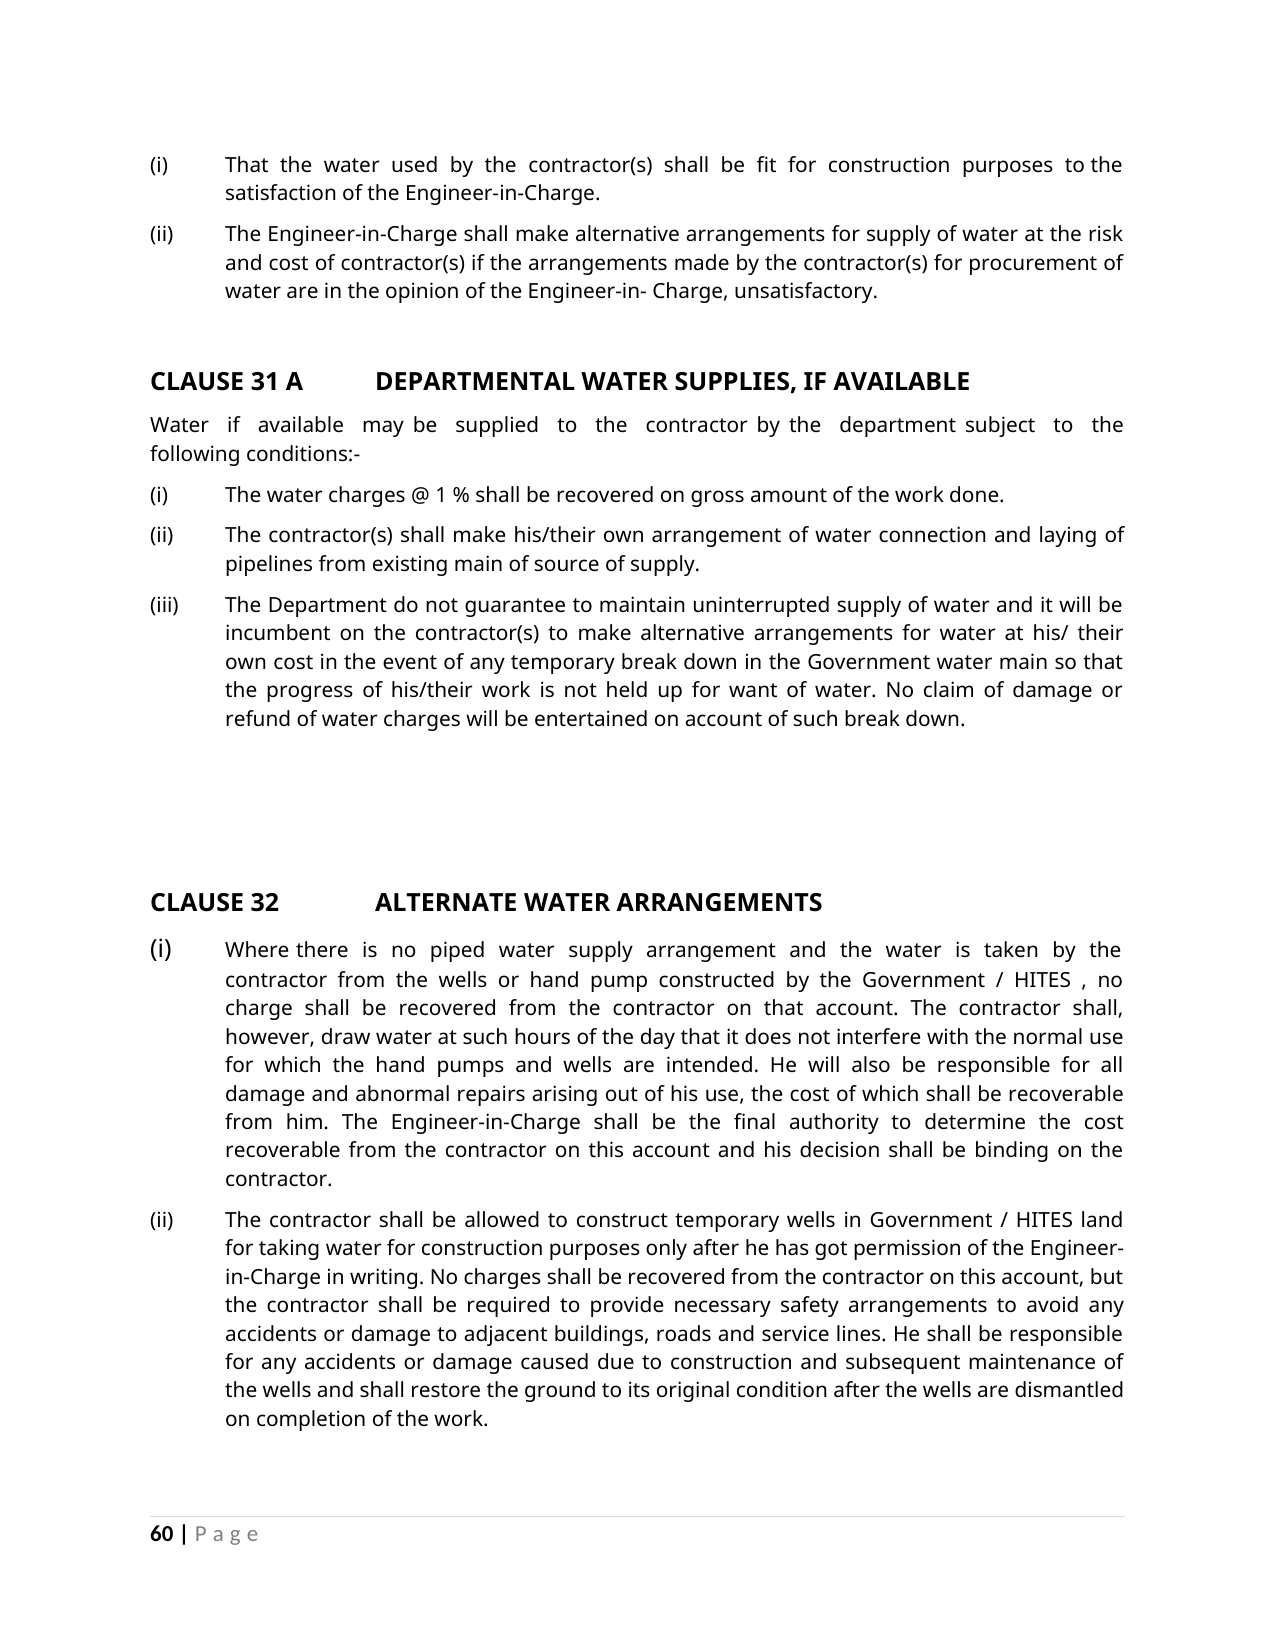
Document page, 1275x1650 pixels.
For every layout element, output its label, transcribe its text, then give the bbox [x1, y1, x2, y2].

text (ii) The contractor shall be allowed to construct temporary wells in Government / HITES land for taking water for construction purposes only after he has got permission of the Engineer- in-Charge in writing. No charges shall be recovered from the contractor on this account, but the contractor shall be required to provide necessary safety arrangements to avoid any accidents or damage to adjacent buildings, roads and service lines. He shall be responsible for any accidents or damage caused due to construction and subsequent maintenance of the wells and shall restore the ground to its original condition after the wells are dismantled on completion of the work. [150, 1205, 1125, 1432]
text (i) The water charges @ 1 % shall be recovered on gross amount of the work done. [150, 480, 1125, 508]
text (iii) The Department do not guarantee to maintain uninterrupted supply of water and it will be incumbent on the contractor(s) to make alternative arrangements for water at his/ their own cost in the event of any temporary break down in the Government water main so that the progress of his/their work is not held up for want of water. No claim of damage or refund of water charges will be entertained on account of such break down. [150, 590, 1125, 732]
text Water if available may be supplied to the contractor by the department subject to the following conditions:- [150, 410, 1125, 467]
text (ii) The Engineer-in-Charge shall make alternative arrangements for supply of water at the risk and cost of contractor(s) if the arrangements made by the contractor(s) for procurement of water are in the opinion of the Engineer-in- Charge, unsatisfactory. [150, 219, 1125, 305]
text (i) That the water used by the contractor(s) shall be fit for construction purposes to the satisfaction of the Engineer-in-Charge. [150, 150, 1125, 207]
text CLAUSE 32 ALTERNATE WATER ARRANGEMENTS [150, 884, 1125, 918]
text (ii) The contractor(s) shall make his/their own arrangement of water connection and laying of pipelines from existing main of source of supply. [150, 521, 1125, 577]
text CLAUSE 31 A DEPARTMENTAL WATER SUPPLIES, IF AVAILABLE [150, 364, 1125, 398]
text (i) Where there is no piped water supply arrangement and the water is taken by the contractor from the wells or hand pump constructed by the Government / HITES , no charge shall be recovered from the contractor on that account. The contractor shall, however, draw water at such hours of the day that it does not interfere with the normal use for which the hand pumps and wells are intended. He will also be responsible for all damage and abnormal repairs arising out of his use, the cost of which shall be recoverable from him. The Engineer-in-Charge shall be the final authority to determine the cost recoverable from the contractor on this account and his decision shall be binding on the contractor. [150, 931, 1125, 1192]
